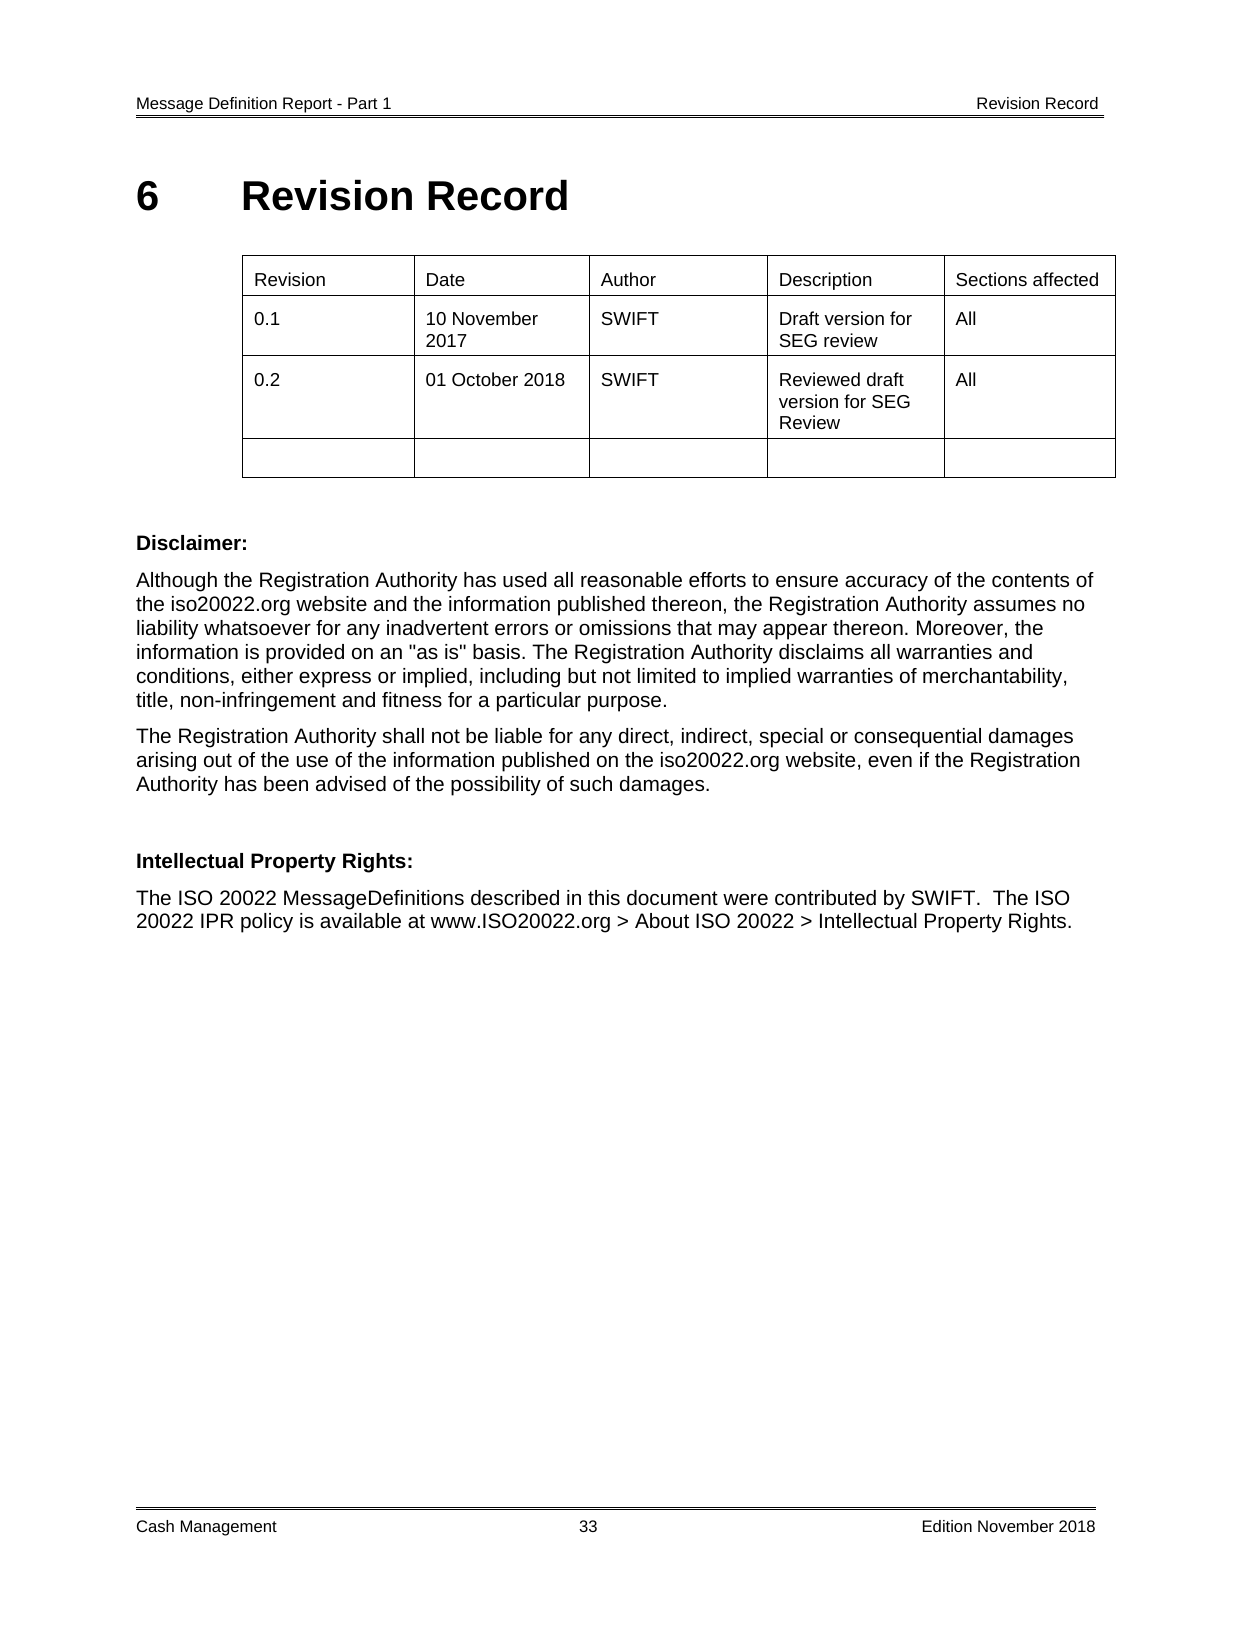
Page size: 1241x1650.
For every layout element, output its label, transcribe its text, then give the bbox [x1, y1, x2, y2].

table_cell Draft version for SEG review [768, 296, 944, 355]
table_cell [243, 439, 414, 477]
table_cell SWIFT [590, 356, 767, 438]
table_cell Reviewed draft version for SEG Review [768, 356, 944, 438]
table_cell All [945, 296, 1115, 355]
table_cell 0.1 [243, 296, 414, 355]
table_cell 10 November 2017 [415, 296, 589, 355]
table_cell [415, 439, 589, 477]
table_header Description [768, 256, 944, 294]
table_cell 0.2 [243, 356, 414, 438]
table_cell [768, 439, 944, 477]
table_header Author [590, 256, 767, 294]
table_header Revision [243, 256, 414, 294]
table_header Date [415, 256, 589, 294]
text Intellectual Property Rights: [136, 849, 1104, 873]
table_cell [590, 439, 767, 477]
subtitle Revision Record [136, 171, 1104, 219]
table_header Sections affected [945, 256, 1115, 294]
text The Registration Authority shall not be liable for any direct, indirect, special or consequential damages arising out of the use of the information published on the iso20022.org website, even if the Registration Authority has been advised of the possibility of such damages. [136, 724, 1104, 796]
text Although the Registration Authority has used all reasonable efforts to ensure accuracy of the contents of the iso20022.org website and the information published thereon, the Registration Authority assumes no liability whatsoever for any inadvertent errors or omissions that may appear thereon. Moreover, the information is provided on an "as is" basis. The Registration Authority disclaims all warranties and conditions, either express or implied, including but not limited to implied warranties of merchantability, title, non-infringement and fitness for a particular purpose. [136, 568, 1104, 711]
table_cell SWIFT [590, 296, 767, 355]
text The ISO 20022 MessageDefinitions described in this document were contributed by SWIFT. The ISO 20022 IPR policy is available at www.ISO20022.org > About ISO 20022 > Intellectual Property Rights. [136, 885, 1104, 933]
text Disclaimer: [136, 531, 1104, 555]
table_cell 01 October 2018 [415, 356, 589, 438]
table_cell All [945, 356, 1115, 438]
table_cell [945, 439, 1115, 477]
